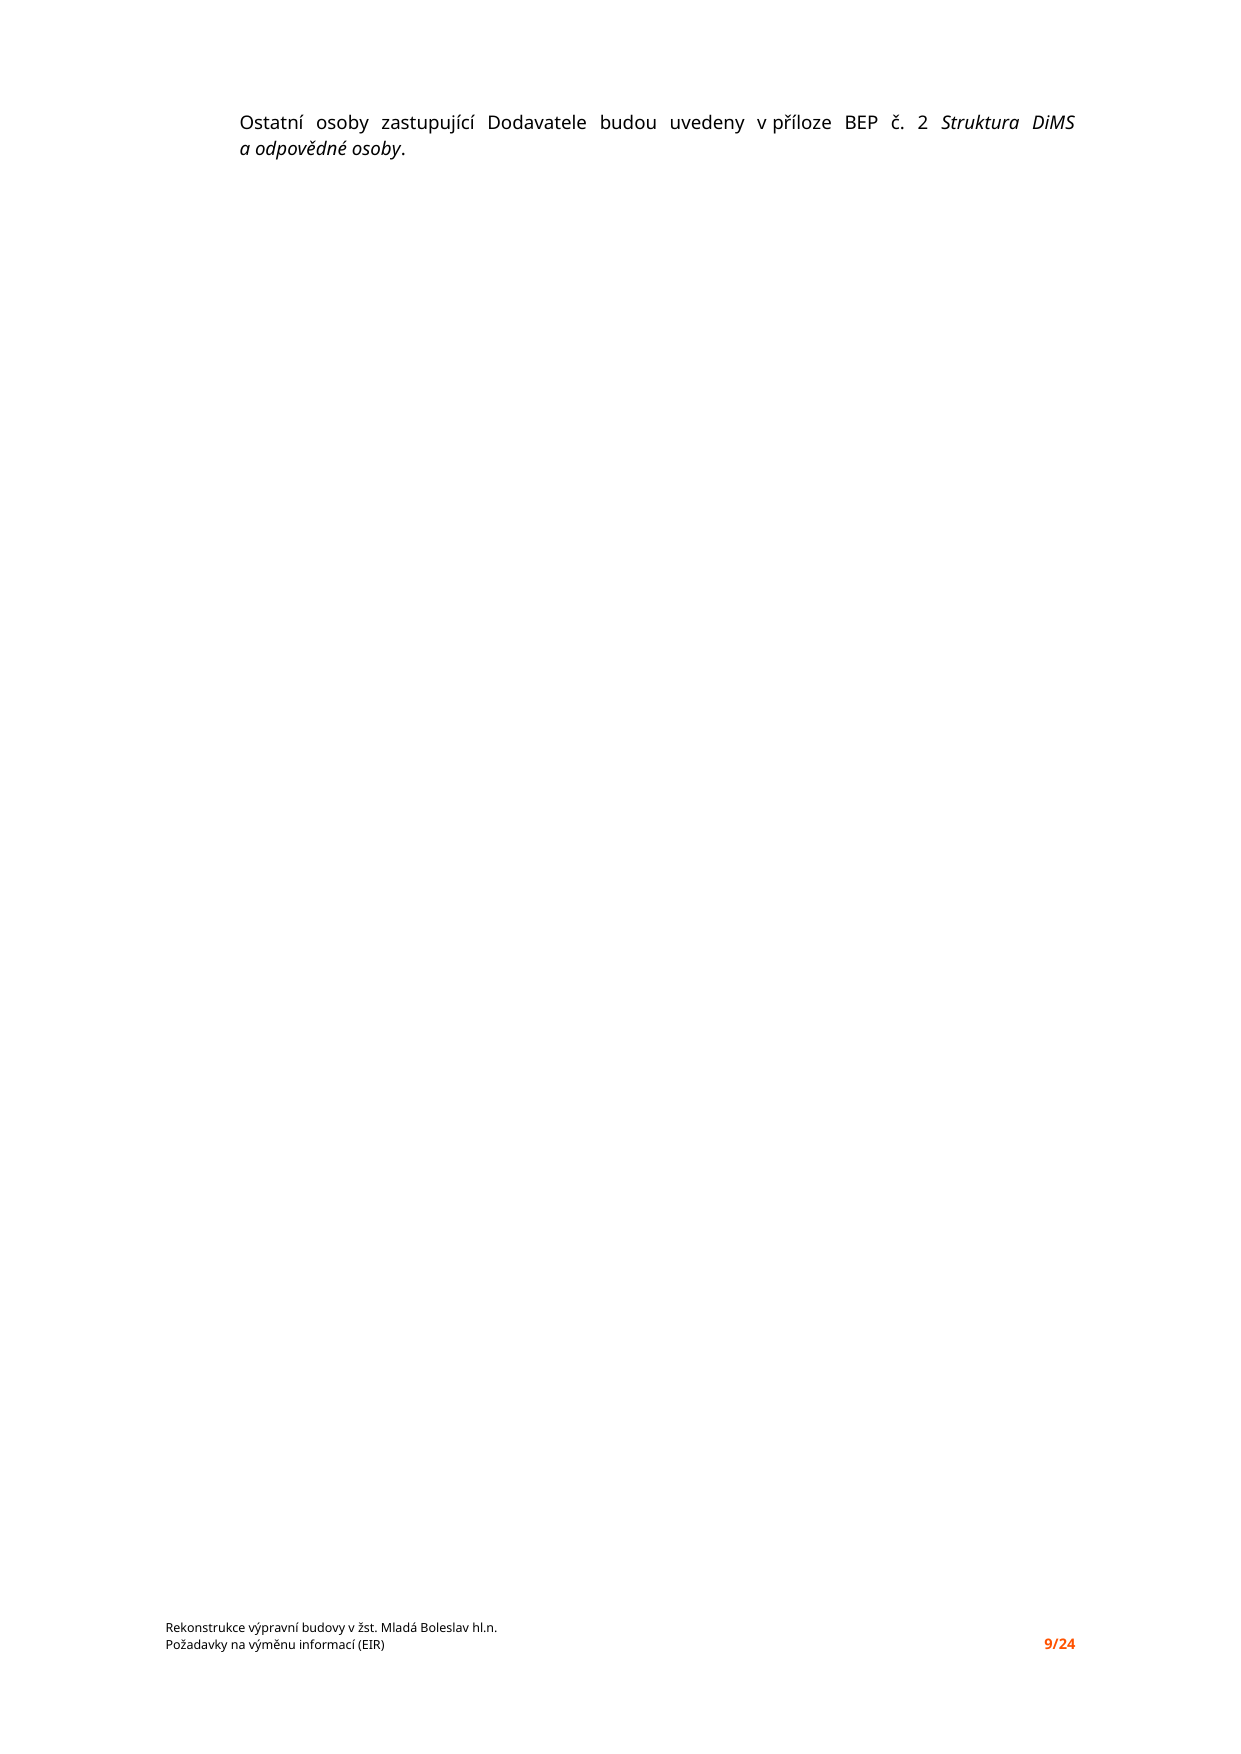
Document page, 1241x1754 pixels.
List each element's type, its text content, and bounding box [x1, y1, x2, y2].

text Ostatní osoby zastupující Dodavatele budou uvedeny v příloze BEP č. 2 Struktura DiMS a odpovědné osoby. [239, 109, 1075, 160]
